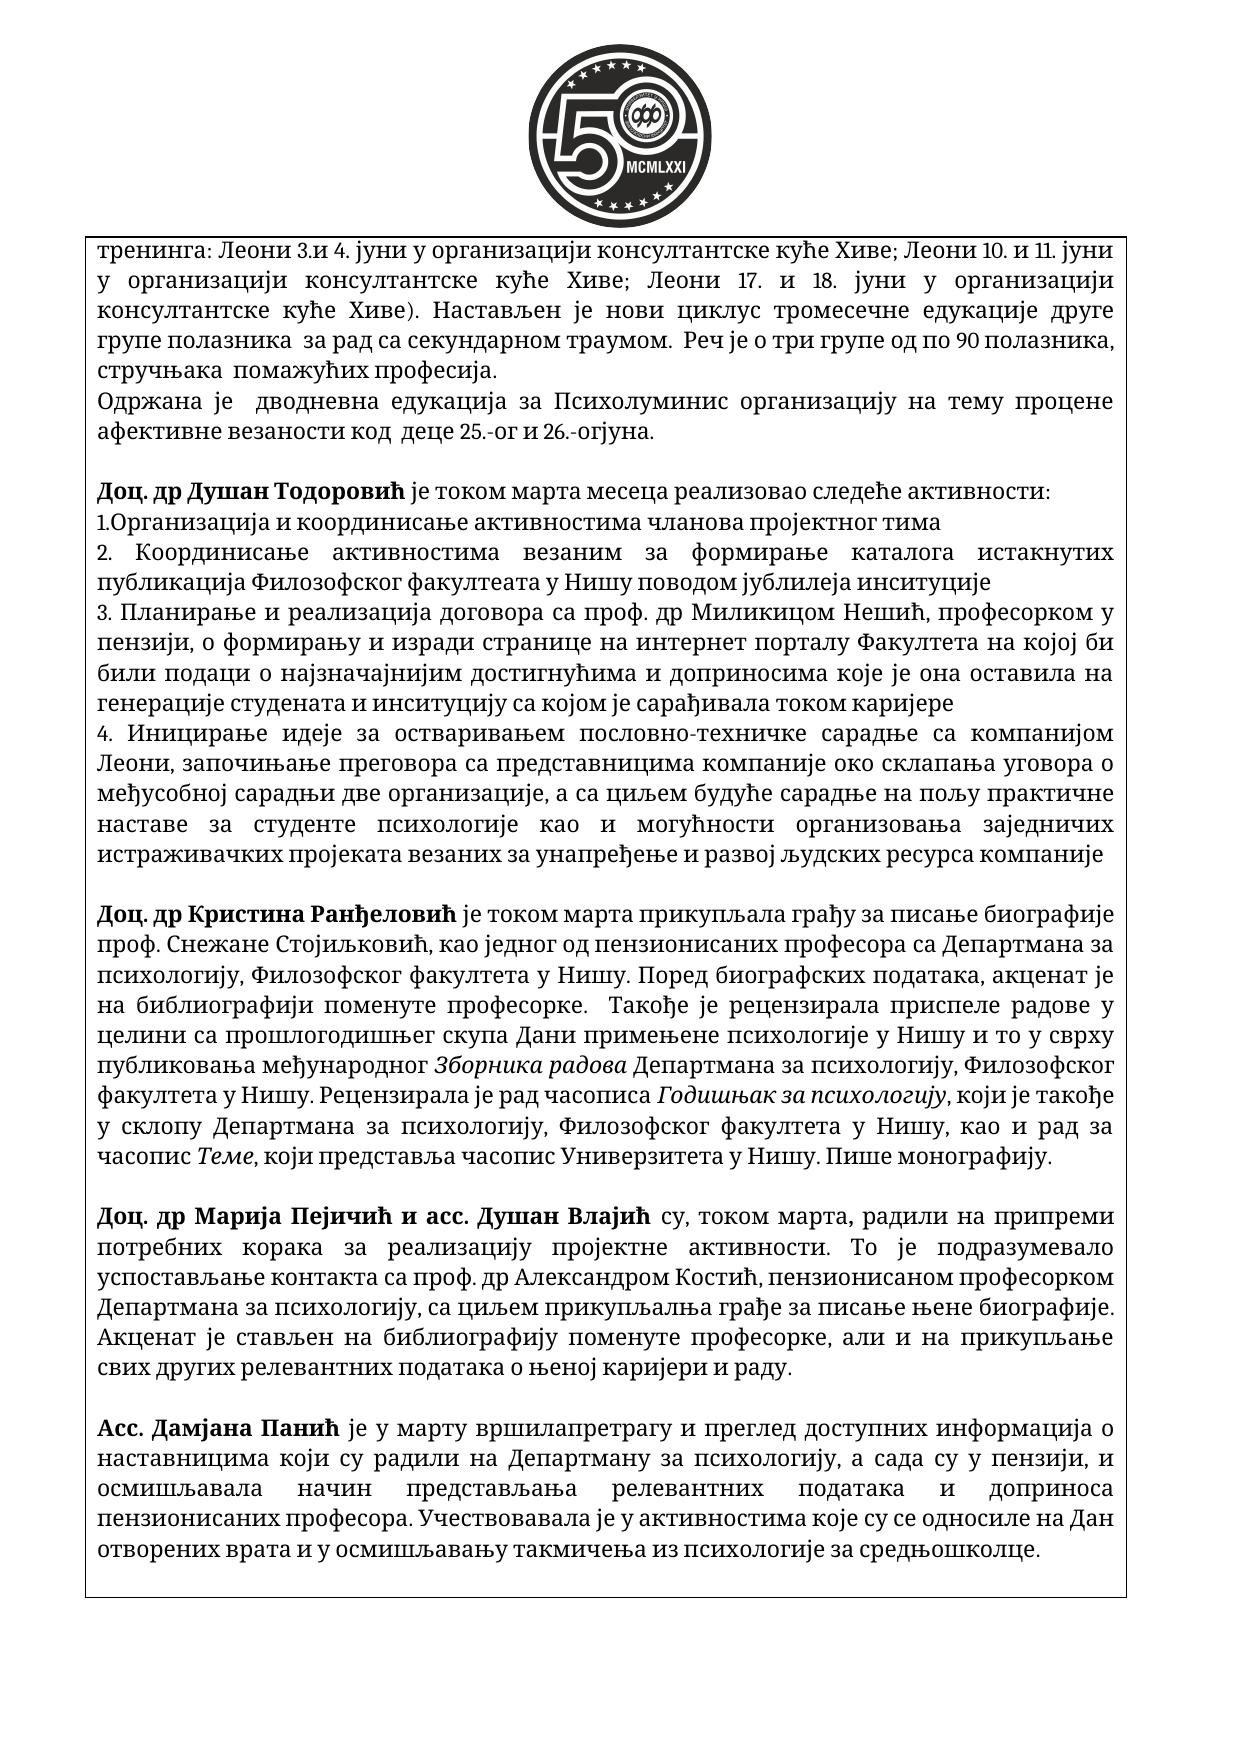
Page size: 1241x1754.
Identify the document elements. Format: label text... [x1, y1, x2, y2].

picture [528, 44, 712, 228]
